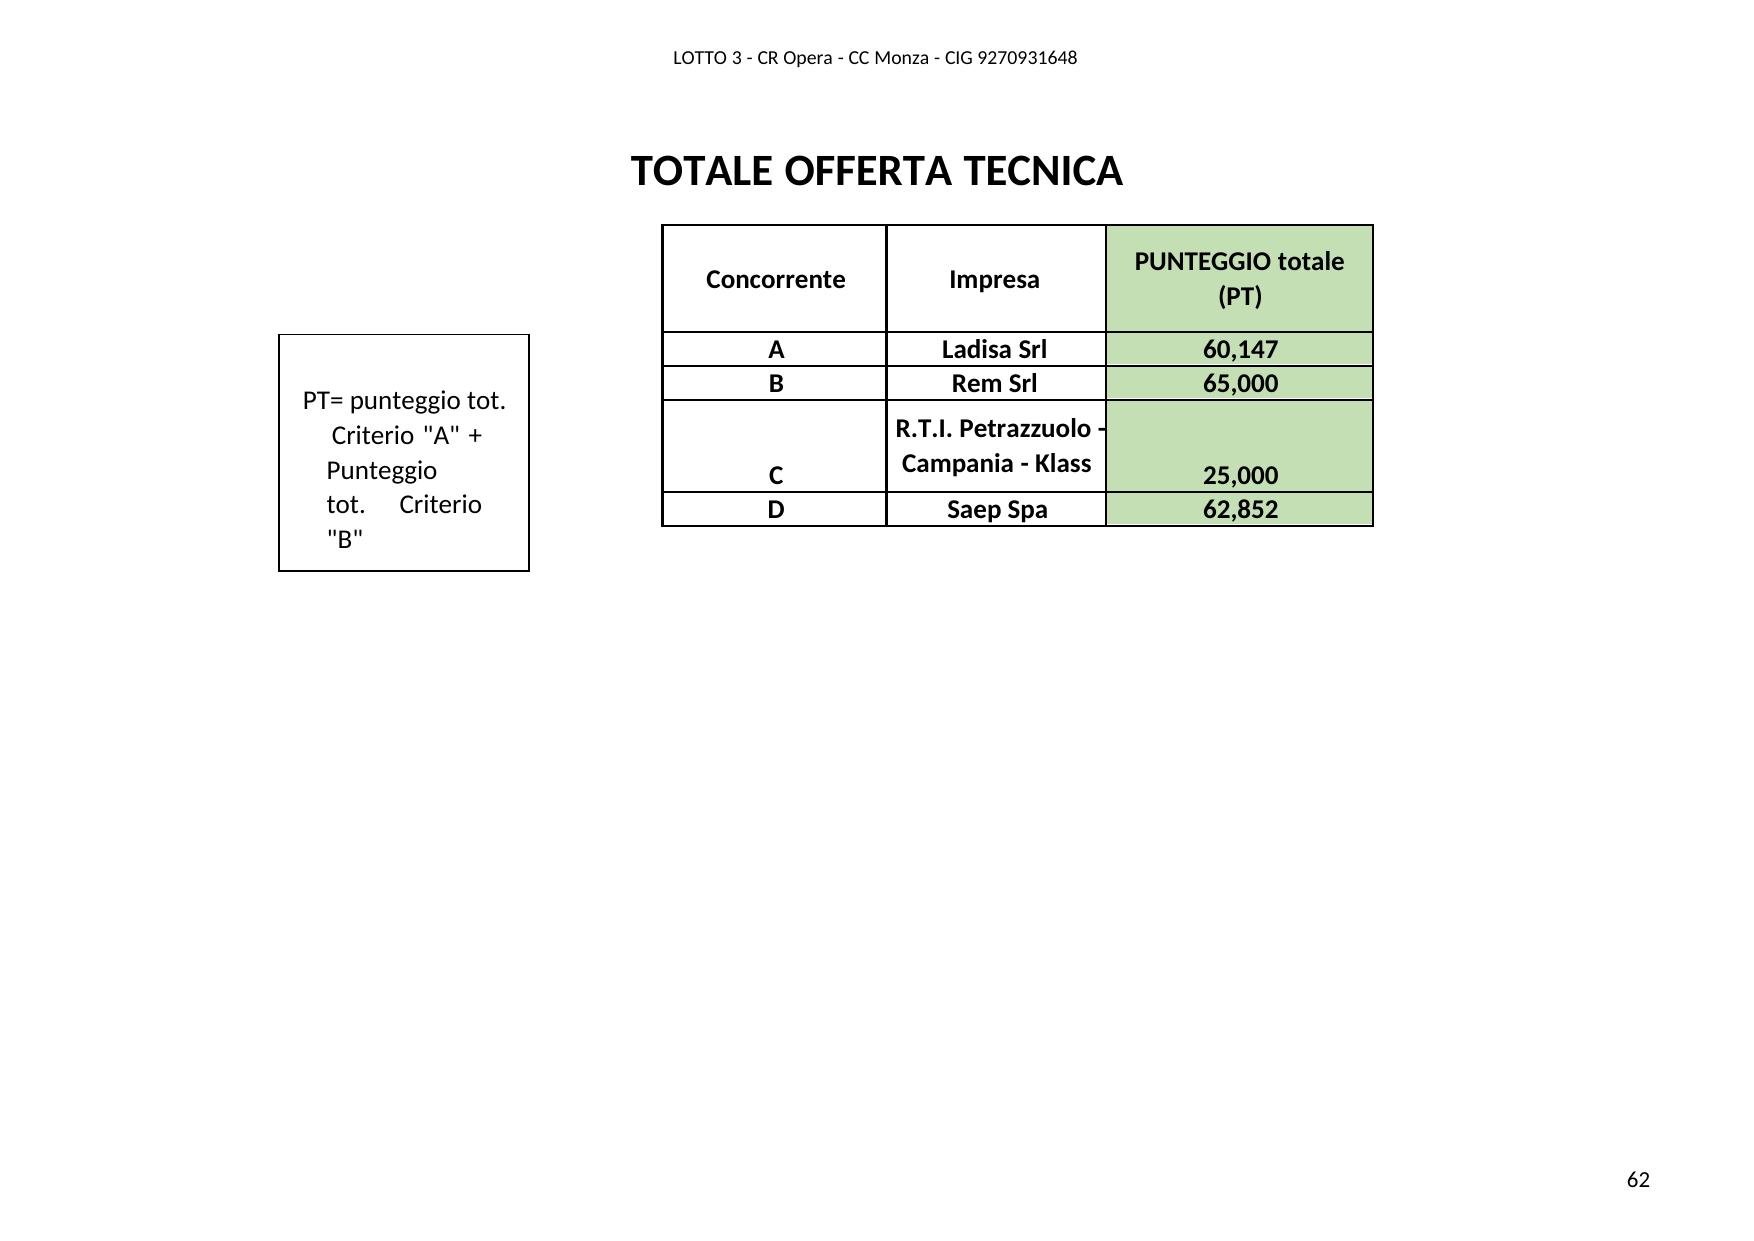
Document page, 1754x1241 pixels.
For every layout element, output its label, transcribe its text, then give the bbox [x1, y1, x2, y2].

text TOTALE OFFERTA TECNICA [275, 142, 1478, 197]
